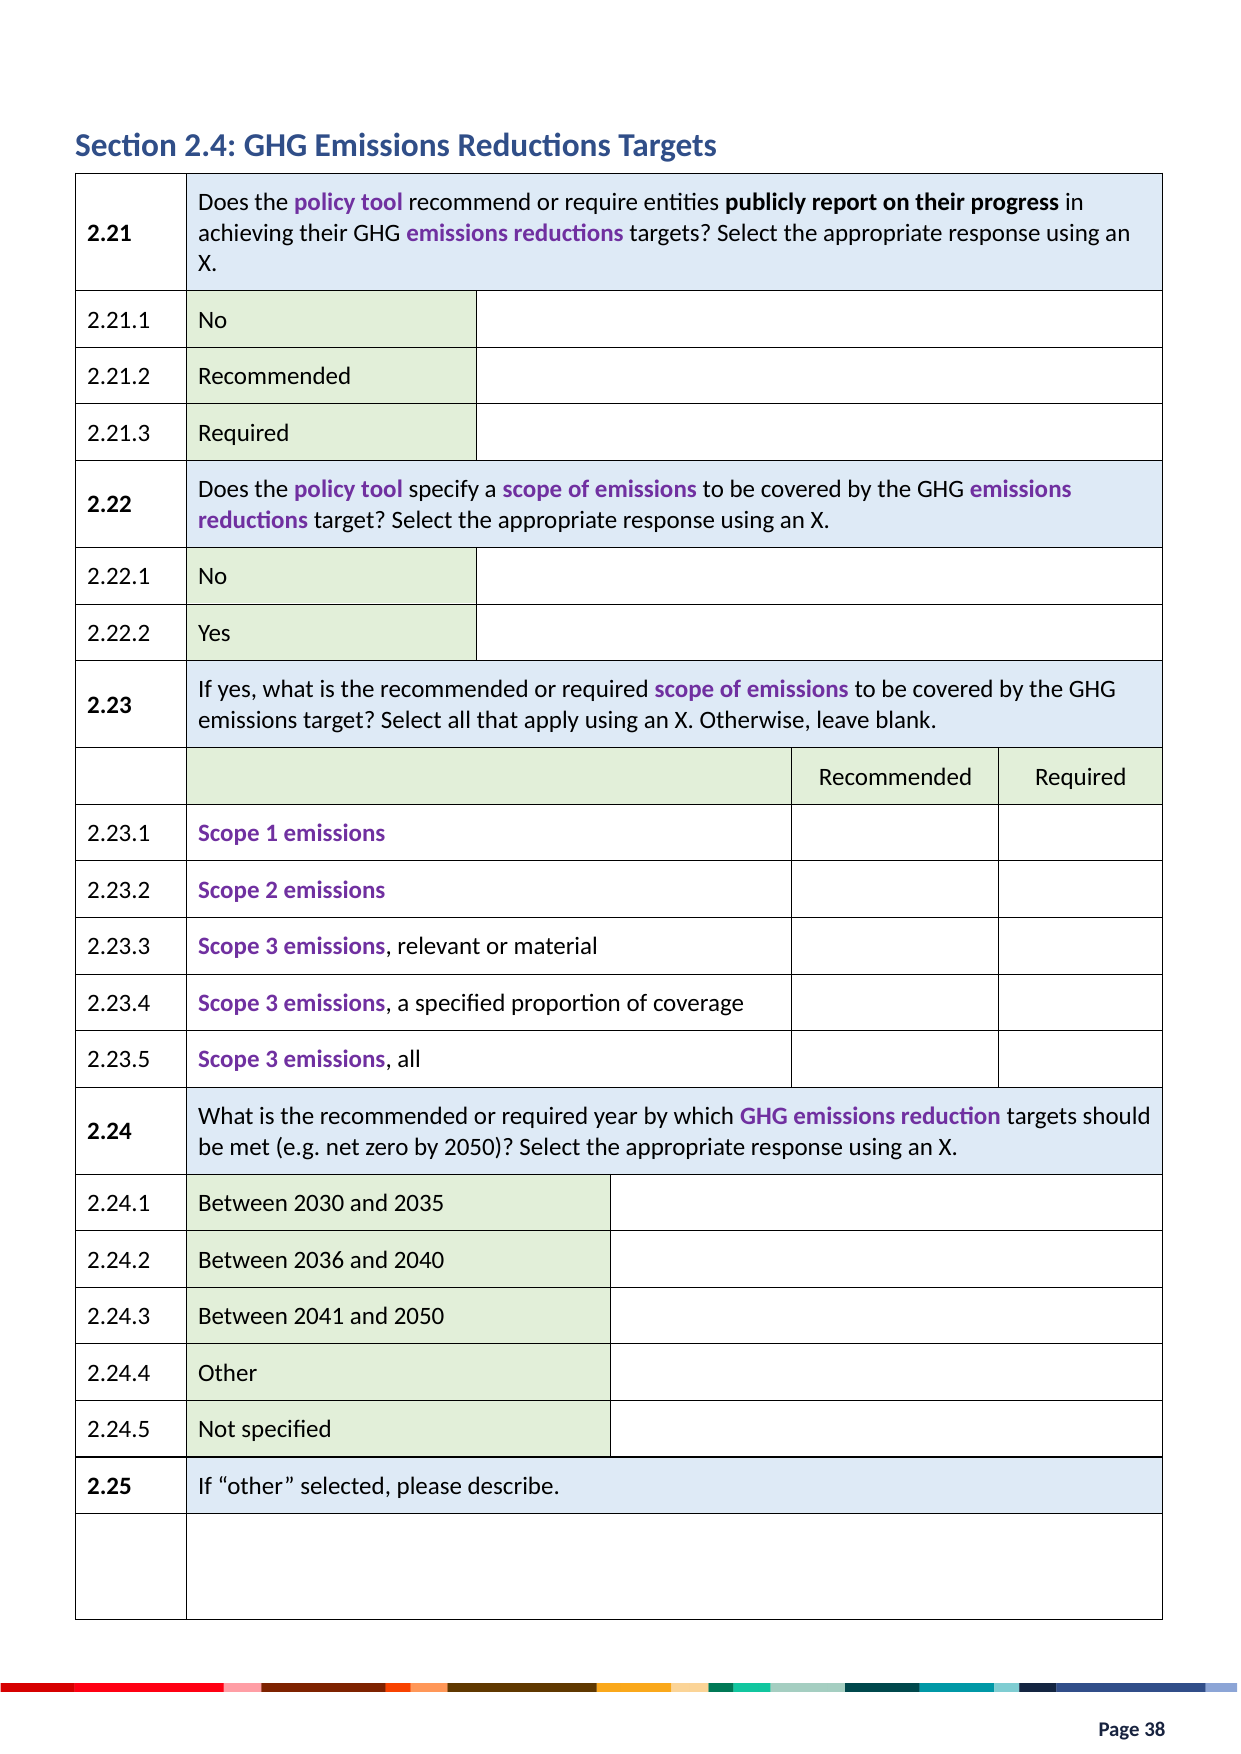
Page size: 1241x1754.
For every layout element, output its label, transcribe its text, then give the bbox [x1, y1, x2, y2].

table_cell Required [999, 748, 1162, 804]
table_cell [477, 605, 1162, 660]
table_cell 2.21.2 [76, 348, 186, 403]
table_cell [999, 805, 1162, 860]
table_cell No [187, 548, 476, 603]
table_cell [611, 1288, 1162, 1343]
table_cell [187, 748, 791, 804]
table_cell [792, 1031, 998, 1087]
table_cell What is the recommended or required year by which GHG emissions reduction targets should be met (e.g. net zero by 2050)? Select the appropriate response using an X. [187, 1088, 1162, 1174]
table_cell 2.22.2 [76, 605, 186, 660]
table_cell [611, 1231, 1162, 1287]
table_cell Required [187, 404, 476, 460]
subtitle Section 2.4: GHG Emissions Reductions Targets [75, 123, 1165, 164]
table_cell [187, 1514, 1162, 1619]
table_cell [792, 805, 998, 860]
table_cell [76, 748, 186, 804]
table_cell Yes [187, 605, 476, 660]
table_cell Not specified [187, 1401, 610, 1456]
table_cell [999, 918, 1162, 973]
table_cell 2.21.3 [76, 404, 186, 460]
table_cell Scope 1 emissions [187, 805, 791, 860]
table_cell 2.23.5 [76, 1031, 186, 1087]
table_cell [792, 975, 998, 1030]
table_cell [477, 404, 1162, 460]
table_cell Between 2030 and 2035 [187, 1175, 610, 1230]
table_cell [477, 548, 1162, 603]
table_cell 2.23.3 [76, 918, 186, 973]
table_cell Recommended [792, 748, 998, 804]
table_cell 2.21.1 [76, 291, 186, 347]
picture [0, 1683, 1236, 1692]
table_cell [611, 1401, 1162, 1456]
table_cell [477, 348, 1162, 403]
table_cell Other [187, 1344, 610, 1400]
table_cell 2.24.1 [76, 1175, 186, 1230]
table_cell Recommended [187, 348, 476, 403]
table_cell 2.25 [76, 1458, 186, 1513]
table_cell 2.23.2 [76, 861, 186, 917]
table_cell [792, 918, 998, 973]
table_cell [477, 291, 1162, 347]
table_cell [611, 1175, 1162, 1230]
table_cell 2.23.1 [76, 805, 186, 860]
table_cell 2.24.2 [76, 1231, 186, 1287]
table_cell [76, 1514, 186, 1619]
table_cell If “other” selected, please describe. [187, 1458, 1162, 1513]
table_header 2.21 [76, 174, 186, 290]
table_cell 2.24 [76, 1088, 186, 1174]
table_cell Scope 3 emissions, relevant or material [187, 918, 791, 973]
table_cell [792, 861, 998, 917]
table_cell [999, 975, 1162, 1030]
table_cell [611, 1344, 1162, 1400]
table_cell 2.23 [76, 661, 186, 747]
table_cell No [187, 291, 476, 347]
table_cell If yes, what is the recommended or required scope of emissions to be covered by the GHG emissions target? Select all that apply using an X. Otherwise, leave blank. [187, 661, 1162, 747]
table_cell 2.24.4 [76, 1344, 186, 1400]
table_cell 2.24.3 [76, 1288, 186, 1343]
table_cell 2.22 [76, 461, 186, 547]
table_cell Scope 3 emissions, all [187, 1031, 791, 1087]
table_cell Between 2041 and 2050 [187, 1288, 610, 1343]
table_cell [999, 861, 1162, 917]
table_cell Between 2036 and 2040 [187, 1231, 610, 1287]
table_cell Does the policy tool specify a scope of emissions to be covered by the GHG emissions reductions target? Select the appropriate response using an X. [187, 461, 1162, 547]
table_cell 2.24.5 [76, 1401, 186, 1456]
table_cell Scope 2 emissions [187, 861, 791, 917]
table_header Does the policy tool recommend or require entities publicly report on their progress in achieving their GHG emissions reductions targets? Select the appropriate response using an X. [187, 174, 1162, 290]
table_cell 2.22.1 [76, 548, 186, 603]
table_cell 2.23.4 [76, 975, 186, 1030]
table_cell [999, 1031, 1162, 1087]
table_cell Scope 3 emissions, a specified proportion of coverage [187, 975, 791, 1030]
